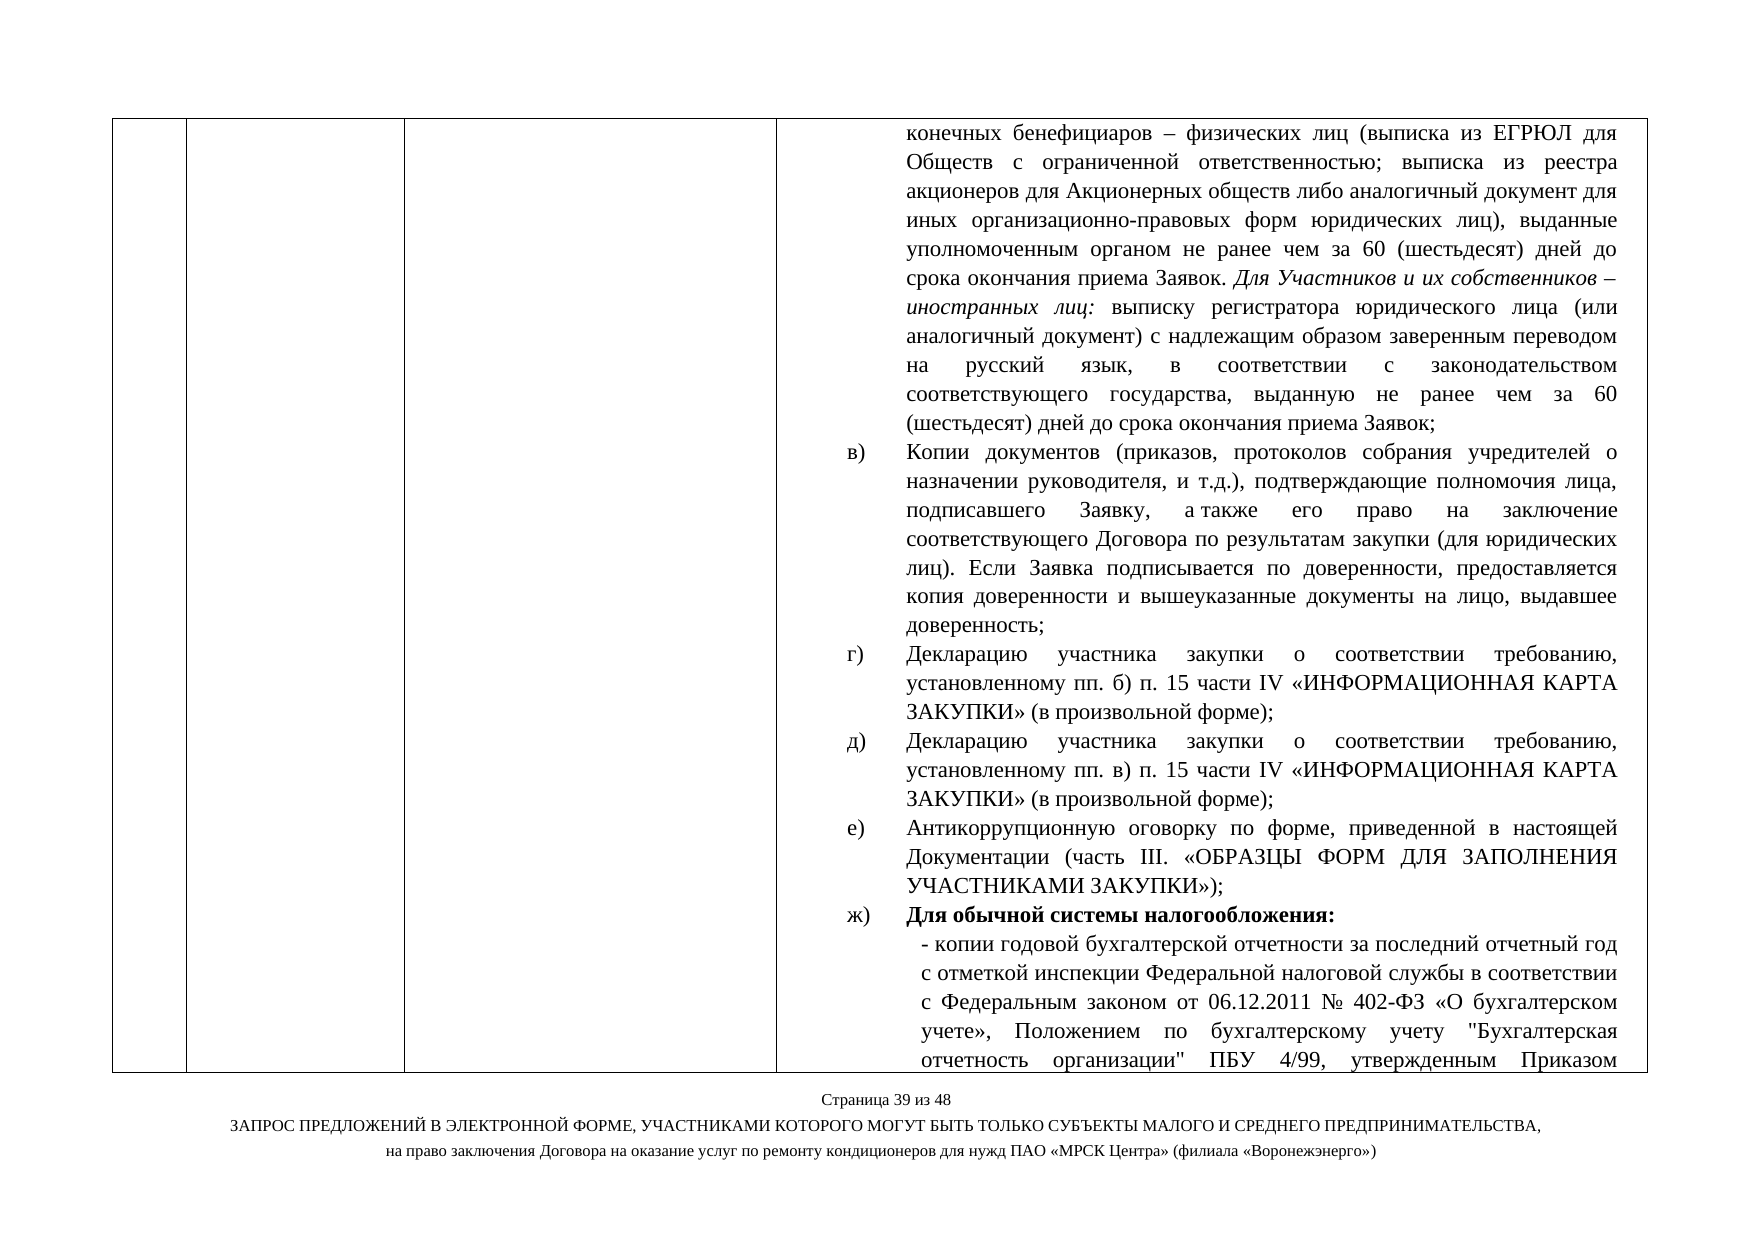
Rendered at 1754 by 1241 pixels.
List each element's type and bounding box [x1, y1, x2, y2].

table_cell [113, 119, 186, 1072]
table_cell [777, 119, 1647, 1072]
table_cell [405, 119, 776, 1072]
table_cell [187, 119, 404, 1072]
